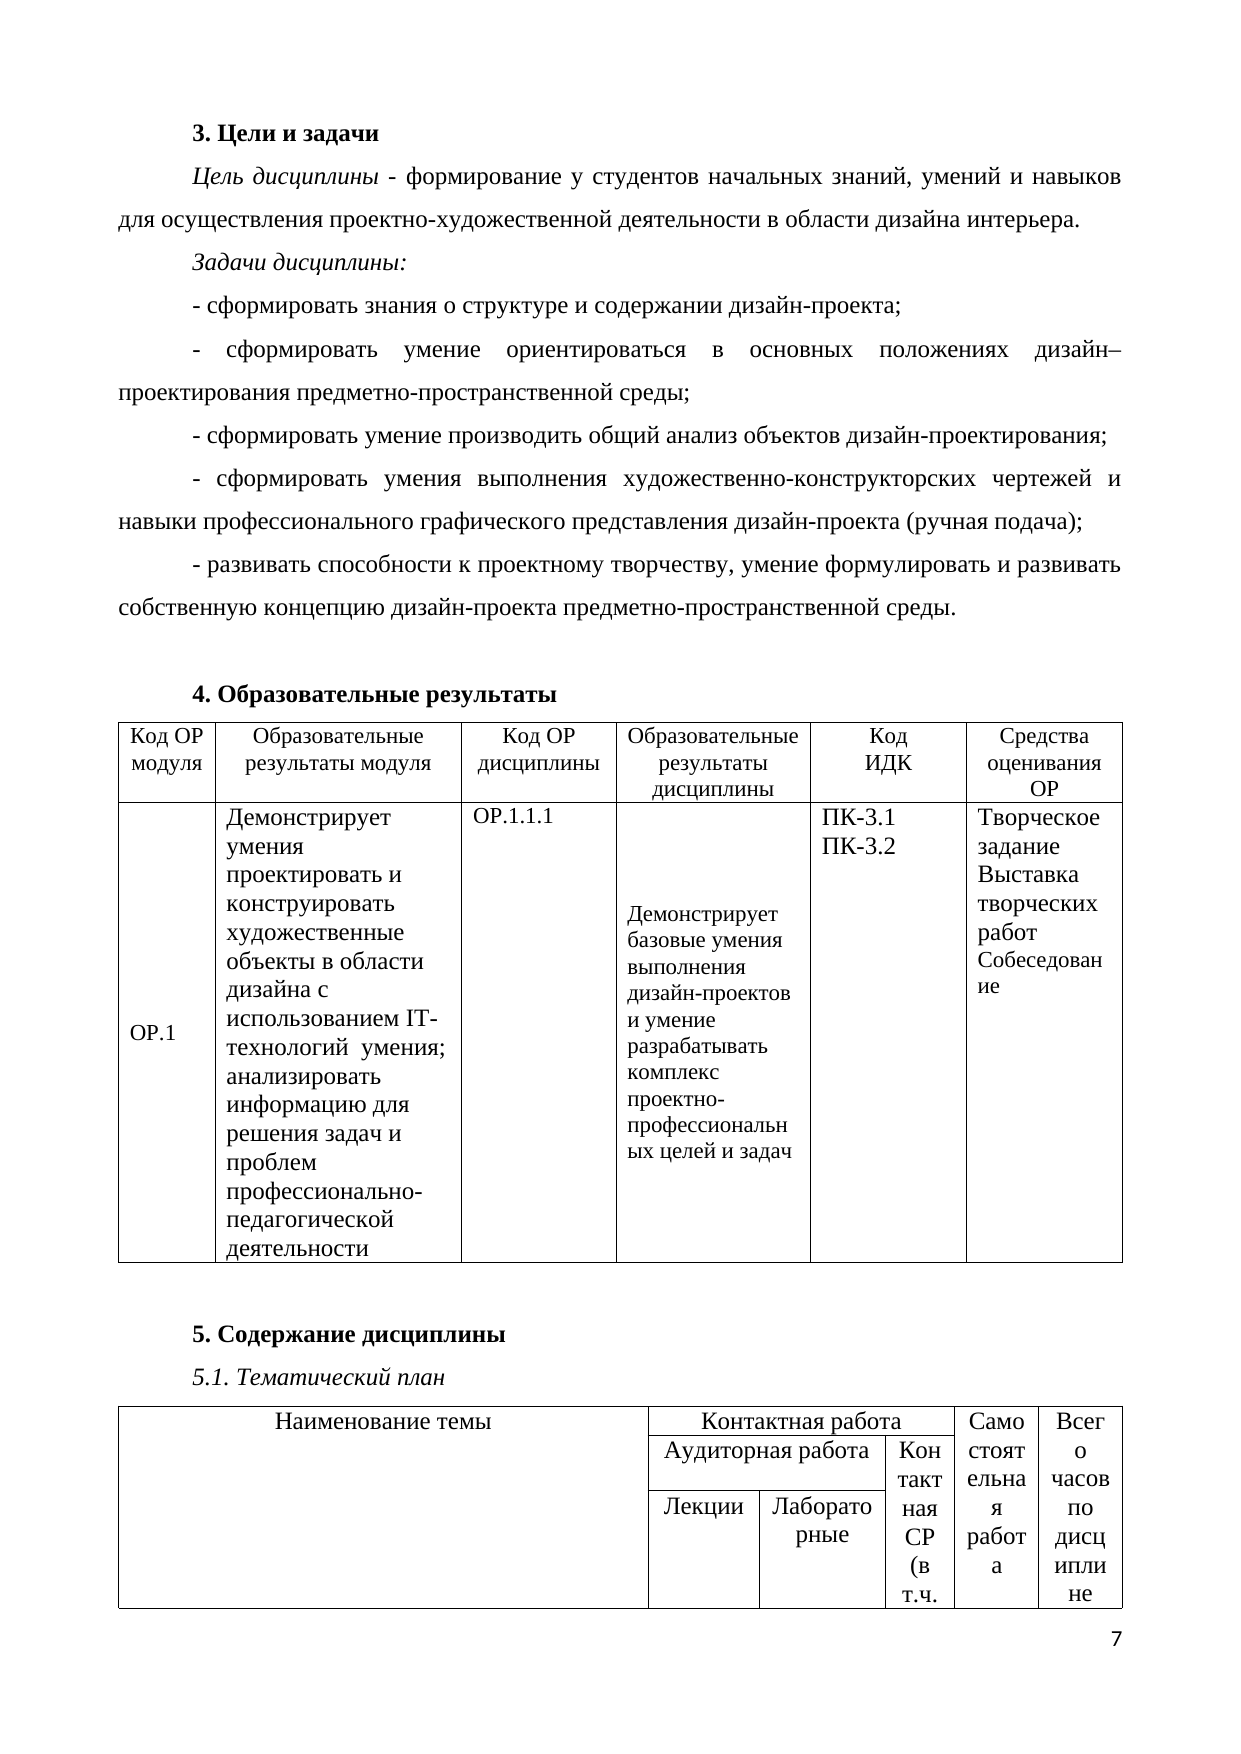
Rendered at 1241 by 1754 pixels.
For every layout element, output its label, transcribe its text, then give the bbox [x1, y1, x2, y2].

text - сформировать умение производить общий анализ объектов дизайн-проектирования; [118, 420, 1122, 449]
table_cell Демонстрирует базовые умения выполнения дизайн-проектов и умение разрабатывать комплекс проектно-профессиональных целей и задач [617, 803, 810, 1262]
table_cell Лекции [649, 1491, 759, 1608]
text 4. Образовательные результаты [118, 679, 1122, 707]
table_cell Аудиторная работа [649, 1436, 885, 1490]
table_header Средства оценивания ОР [967, 723, 1122, 801]
table_cell Контактная СР (в т.ч. в ЭИОС) [886, 1436, 954, 1608]
table_header Образовательные результаты дисциплины [617, 723, 810, 801]
text 5. Содержание дисциплины [118, 1319, 1122, 1348]
table_header Образовательные результаты модуля [216, 723, 461, 801]
text 3. Цели и задачи [118, 118, 1122, 147]
table_header Контактная работа [649, 1407, 954, 1435]
table_header Код ОР дисциплины [462, 723, 616, 801]
text Задачи дисциплины: [118, 247, 1122, 276]
table_header Наименование темы [119, 1407, 648, 1608]
table_header Код ОР модуля [119, 723, 215, 801]
text - сформировать умение ориентироваться в основных положениях дизайн–проектирования предметно-пространственной среды; [118, 334, 1122, 406]
table_header Самостоятельная работа [955, 1407, 1038, 1608]
table_header Код ИДК [811, 723, 966, 801]
table_header Всего часов по дисциплине [1039, 1407, 1122, 1608]
table_cell Демонстрирует умения проектировать и конструировать художественные объекты в области дизайна с использованием IT-технологий умения; анализировать информацию для решения задач и проблем профессионально-педагогической деятельности [216, 803, 461, 1262]
table_cell ОР.1 [119, 803, 215, 1262]
table_cell Лабораторные [760, 1491, 885, 1608]
text - сформировать знания о структуре и содержании дизайн-проекта; [118, 291, 1122, 319]
text - сформировать умения выполнения художественно-конструкторских чертежей и навыки профессионального графического представления дизайн-проекта (ручная подача); [118, 463, 1122, 535]
text Цель дисциплины - формирование у студентов начальных знаний, умений и навыков для осуществления проектно-художественной деятельности в области дизайна интерьера. [118, 161, 1122, 233]
table_cell Творческое задание Выставка творческих работ Собеседование [967, 803, 1122, 1262]
text 5.1. Тематический план [118, 1362, 1122, 1391]
table_cell ОР.1.1.1 [462, 803, 616, 1262]
text - развивать способности к проектному творчеству, умение формулировать и развивать собственную концепцию дизайн-проекта предметно-пространственной среды. [118, 549, 1122, 621]
table_cell ПК-3.1 ПК-3.2 [811, 803, 966, 1262]
